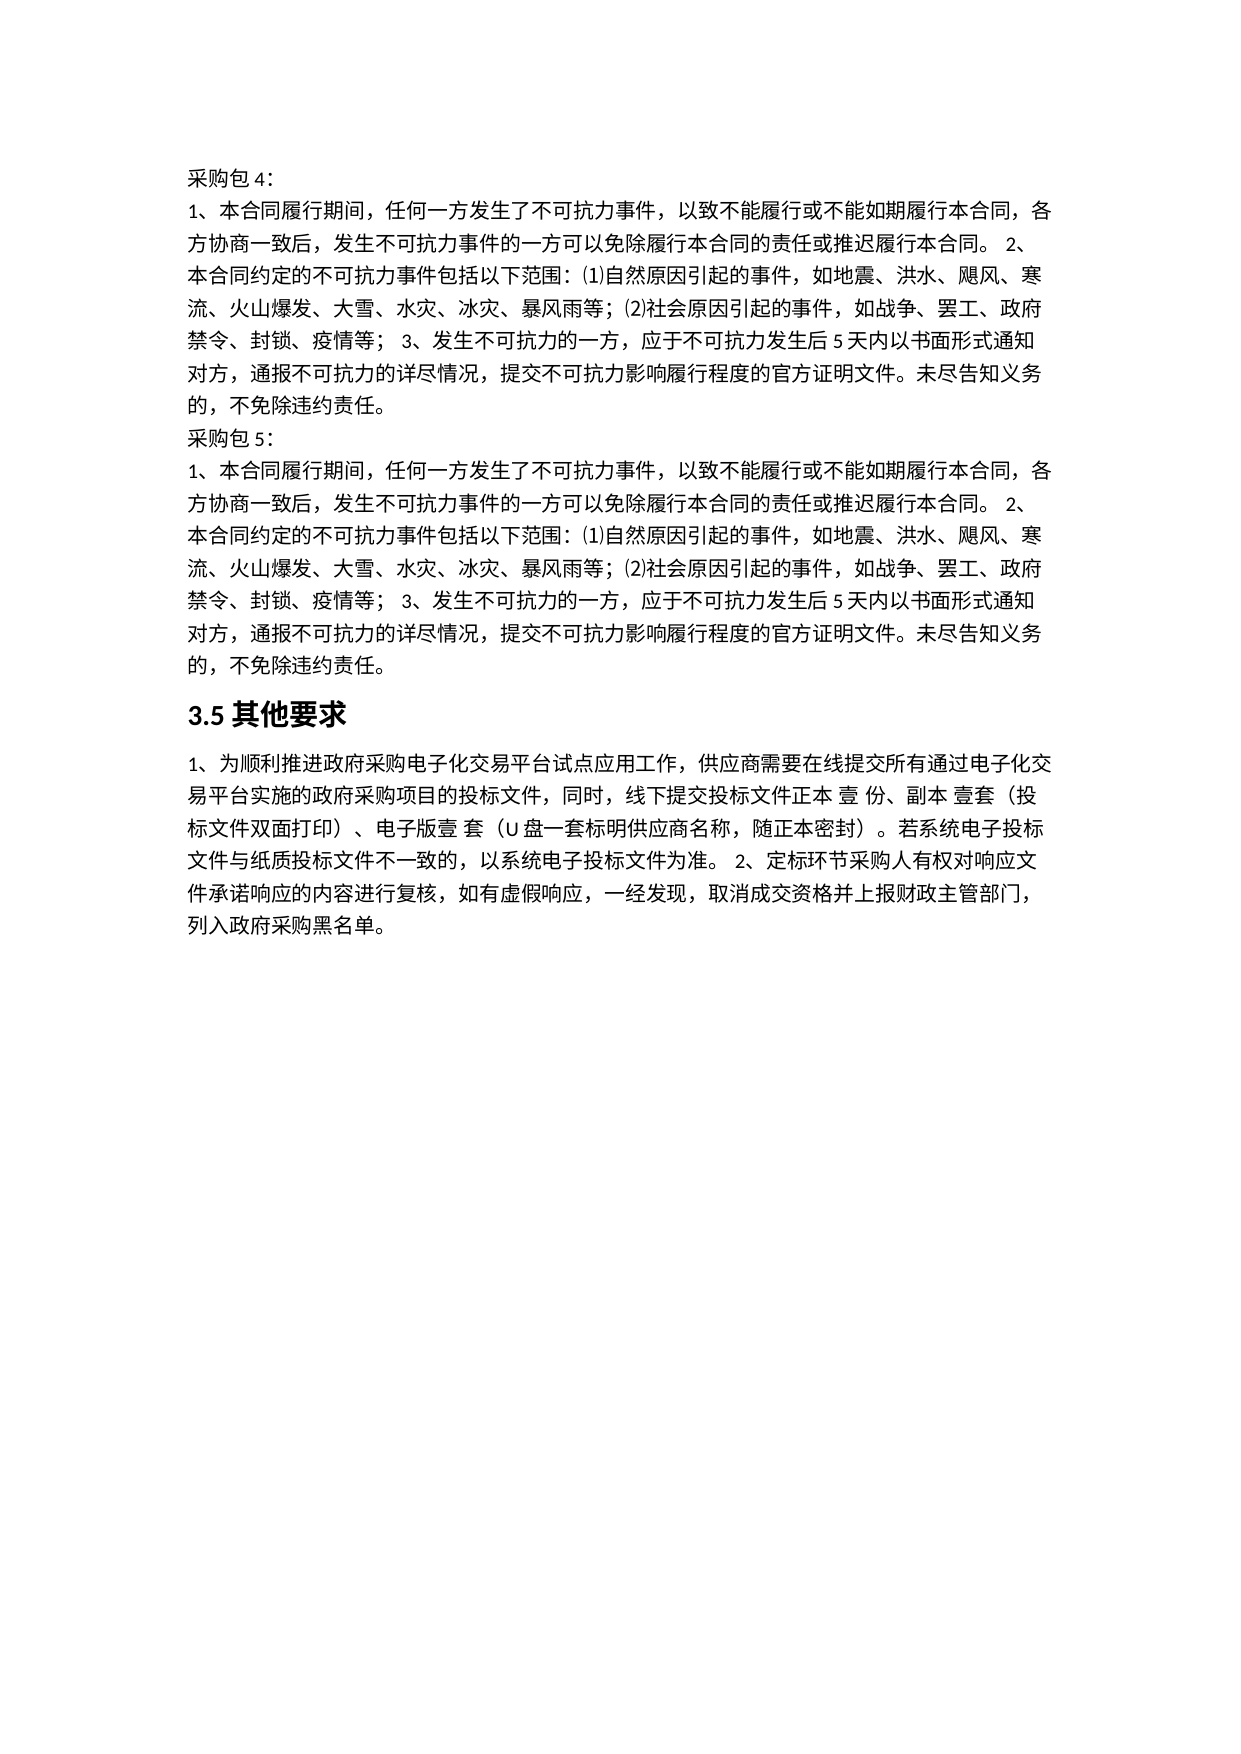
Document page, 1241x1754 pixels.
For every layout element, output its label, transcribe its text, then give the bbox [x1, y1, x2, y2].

text 1、为顺利推进政府采购电子化交易平台试点应用工作，供应商需要在线提交所有通过电子化交易平台实施的政府采购项目的投标文件，同时，线下提交投标文件正本 壹 份、副本 壹套（投标文件双面打印）、电子版壹 套（U盘一套标明供应商名称，随正本密封）。若系统电子投标文件与纸质投标文件不一致的，以系统电子投标文件为准。 2、定标环节采购人有权对响应文件承诺响应的内容进行复核，如有虚假响应，一经发现，取消成交资格并上报财政主管部门，列入政府采购黑名单。 [187, 747, 1053, 942]
text 采购包4： [187, 162, 1053, 194]
text 采购包5： [187, 422, 1053, 454]
text 3.5其他要求 [187, 682, 1053, 747]
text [187, 194, 1053, 422]
